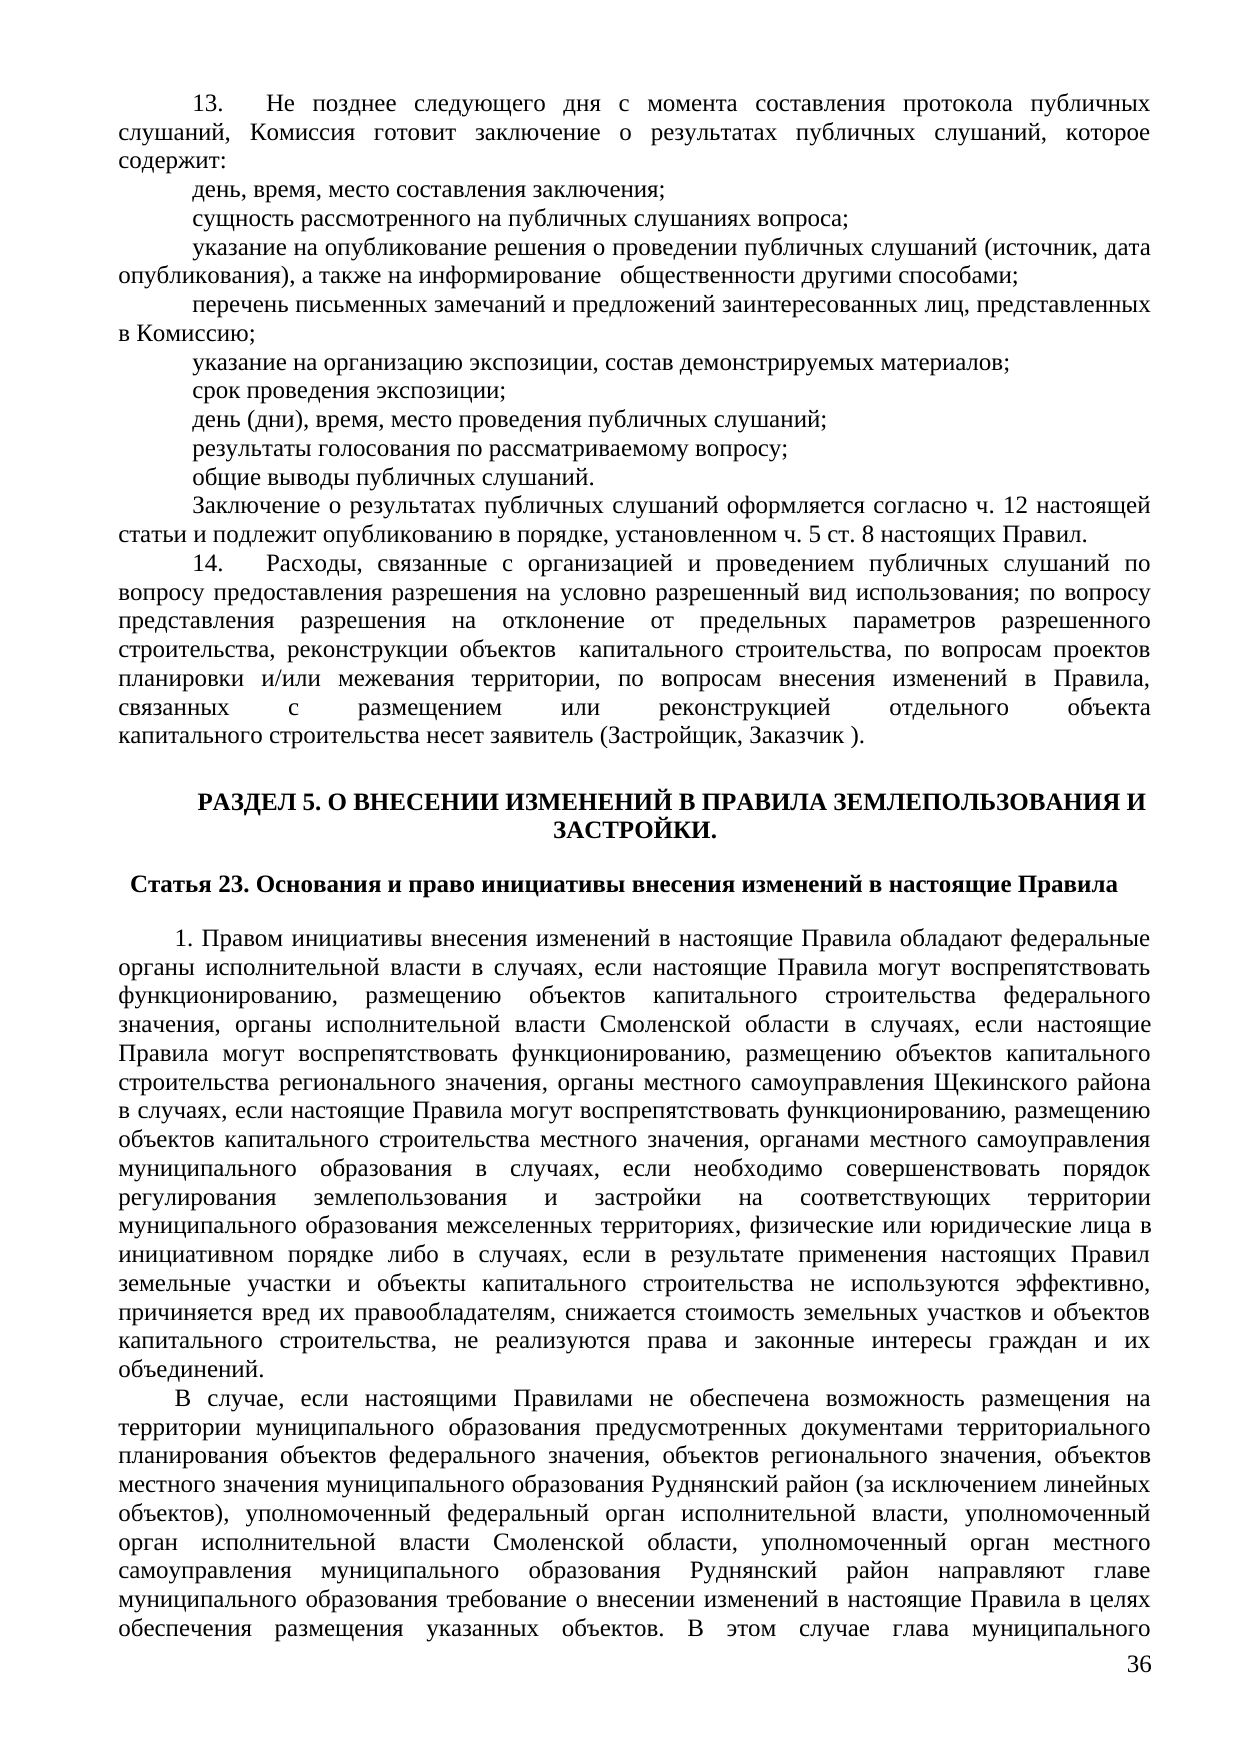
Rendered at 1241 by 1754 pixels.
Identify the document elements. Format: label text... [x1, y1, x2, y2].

text Статья 23. Основания и право инициативы внесения изменений в настоящие Правила [130, 869, 1140, 898]
text Заключение о результатах публичных слушаний оформляется согласно ч. 12 настоящей статьи и подлежит опубликованию в порядке, установленном ч. 5 ст. 8 настоящих Правил. [118, 490, 1152, 548]
text общие выводы публичных слушаний. [118, 462, 1152, 490]
text 13. Не позднее следующего дня с момента составления протокола публичных слушаний, Комиссия готовит заключение о результатах публичных слушаний, которое содержит: [118, 88, 1152, 174]
text 1. Правом инициативы внесения изменений в настоящие Правила обладают федеральные органы исполнительной власти в случаях, если настоящие Правила могут воспрепятствовать функционированию, размещению объектов капитального строительства федерального значения, органы исполнительной власти Смоленской области в случаях, если настоящие Правила могут воспрепятствовать функционированию, размещению объектов капитального строительства регионального значения, органы местного самоуправления Щекинского района в случаях, если настоящие Правила могут воспрепятствовать функционированию, размещению объектов капитального строительства местного значения, органами местного самоуправления муниципального образования в случаях, если необходимо совершенствовать порядок регулирования землепользования и застройки на соответствующих территории муниципального образования межселенных территориях, физические или юридические лица в инициативном порядке либо в случаях, если в результате применения настоящих Правил земельные участки и объекты капитального строительства не используются эффективно, причиняется вред их правообладателям, снижается стоимость земельных участков и объектов капитального строительства, не реализуются права и законные интересы граждан и их объединений. [118, 923, 1152, 1383]
text сущность рассмотренного на публичных слушаниях вопроса; [118, 203, 1152, 232]
text результаты голосования по рассматриваемому вопросу; [118, 433, 1152, 462]
subtitle РАЗДЕЛ 5. О внесении изменений в правила землепользования и застройки. [118, 787, 1152, 844]
text 14. Расходы, связанные с организацией и проведением публичных слушаний по вопросу предоставления разрешения на условно разрешенный вид использования; по вопросу представления разрешения на отклонение от предельных параметров разрешенного строительства, реконструкции объектов капитального строительства, по вопросам проектов планировки и/или межевания территории, по вопросам внесения изменений в Правила, связанных с размещением или реконструкцией отдельного объекта капитального строительства несет заявитель (Застройщик, Заказчик ). [118, 548, 1152, 749]
text указание на организацию экспозиции, состав демонстрируемых материалов; [118, 347, 1152, 375]
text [118, 1383, 1152, 1642]
text срок проведения экспозиции; [118, 375, 1152, 404]
text перечень письменных замечаний и предложений заинтересованных лиц, представленных в Комиссию; [118, 289, 1152, 347]
text день, время, место составления заключения; [118, 174, 1152, 203]
text указание на опубликование решения о проведении публичных слушаний (источник, дата опубликования), а также на информирование общественности другими способами; [118, 232, 1152, 289]
text день (дни), время, место проведения публичных слушаний; [118, 404, 1152, 433]
